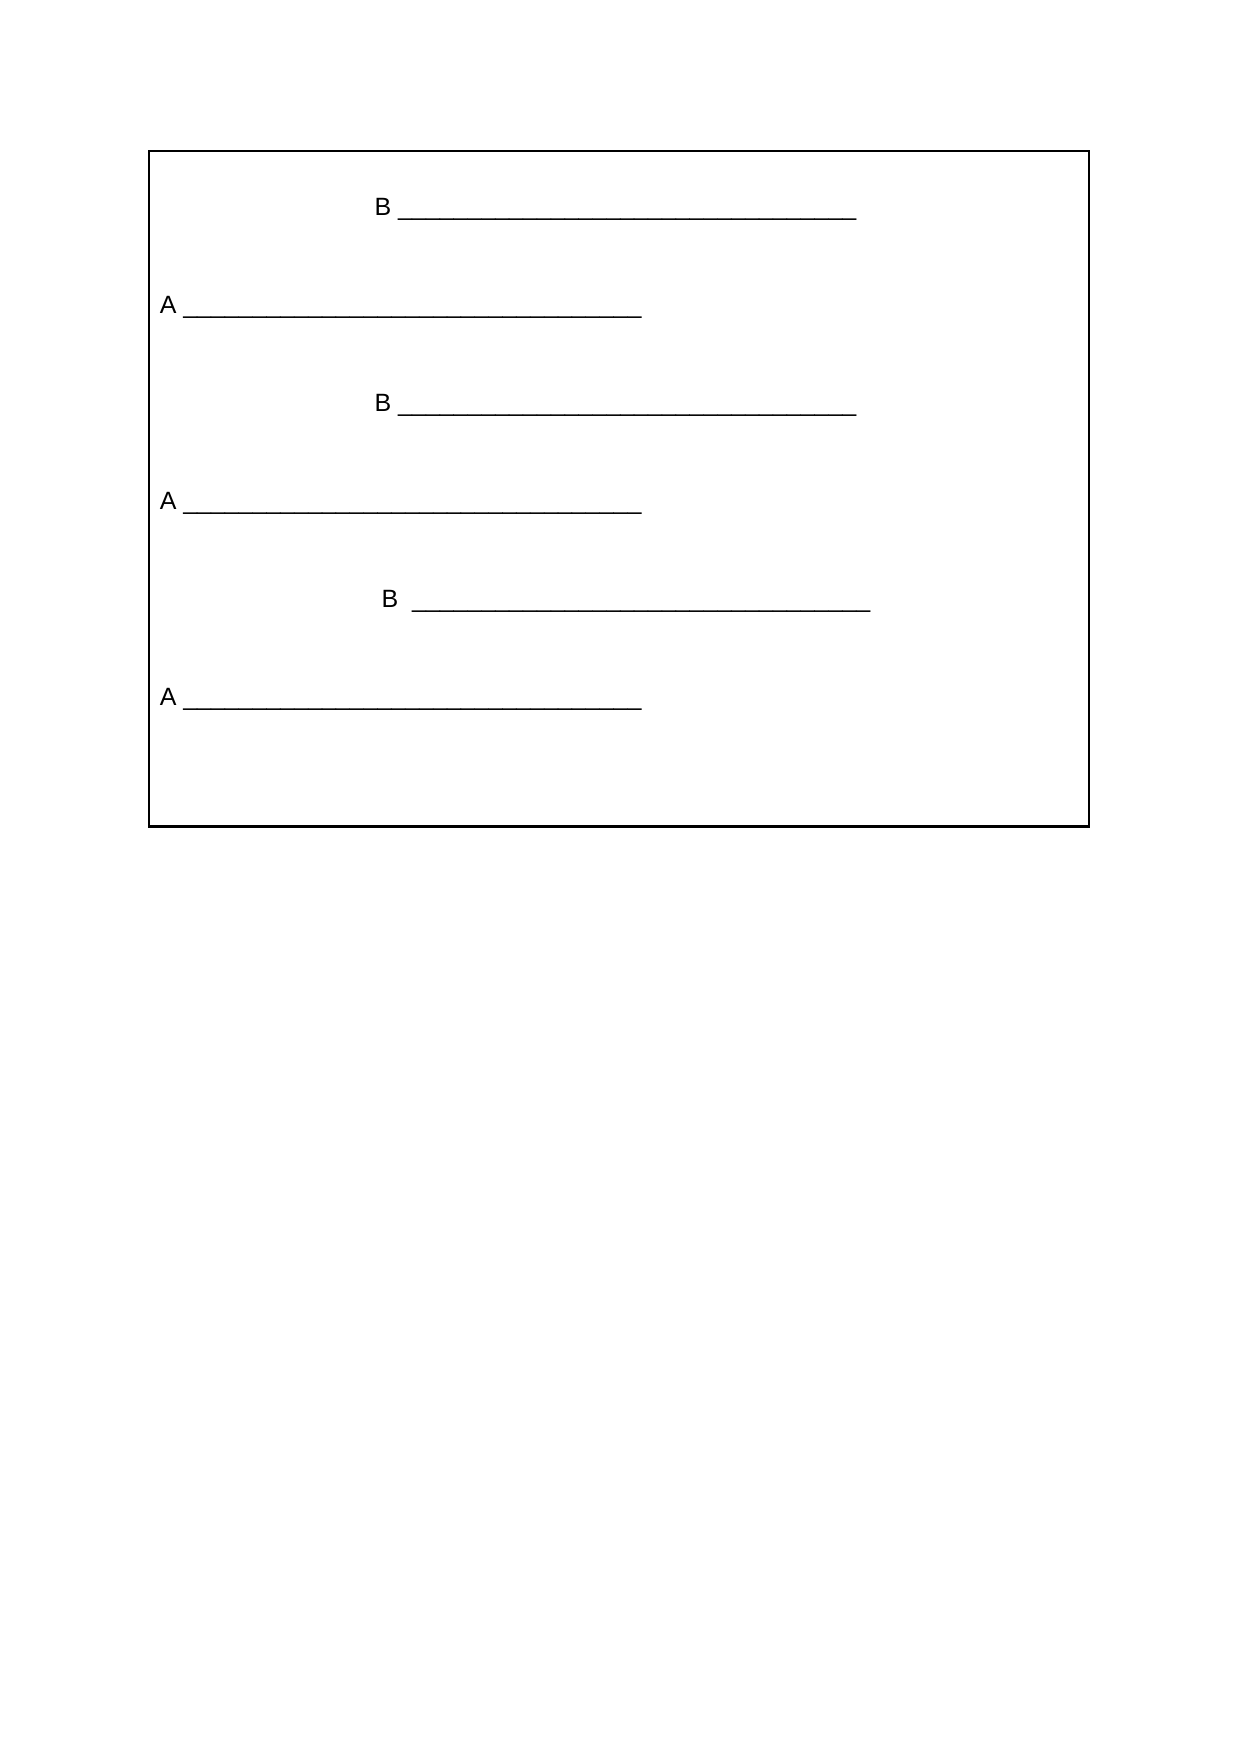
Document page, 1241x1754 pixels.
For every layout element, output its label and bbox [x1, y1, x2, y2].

table_header [150, 152, 1088, 825]
